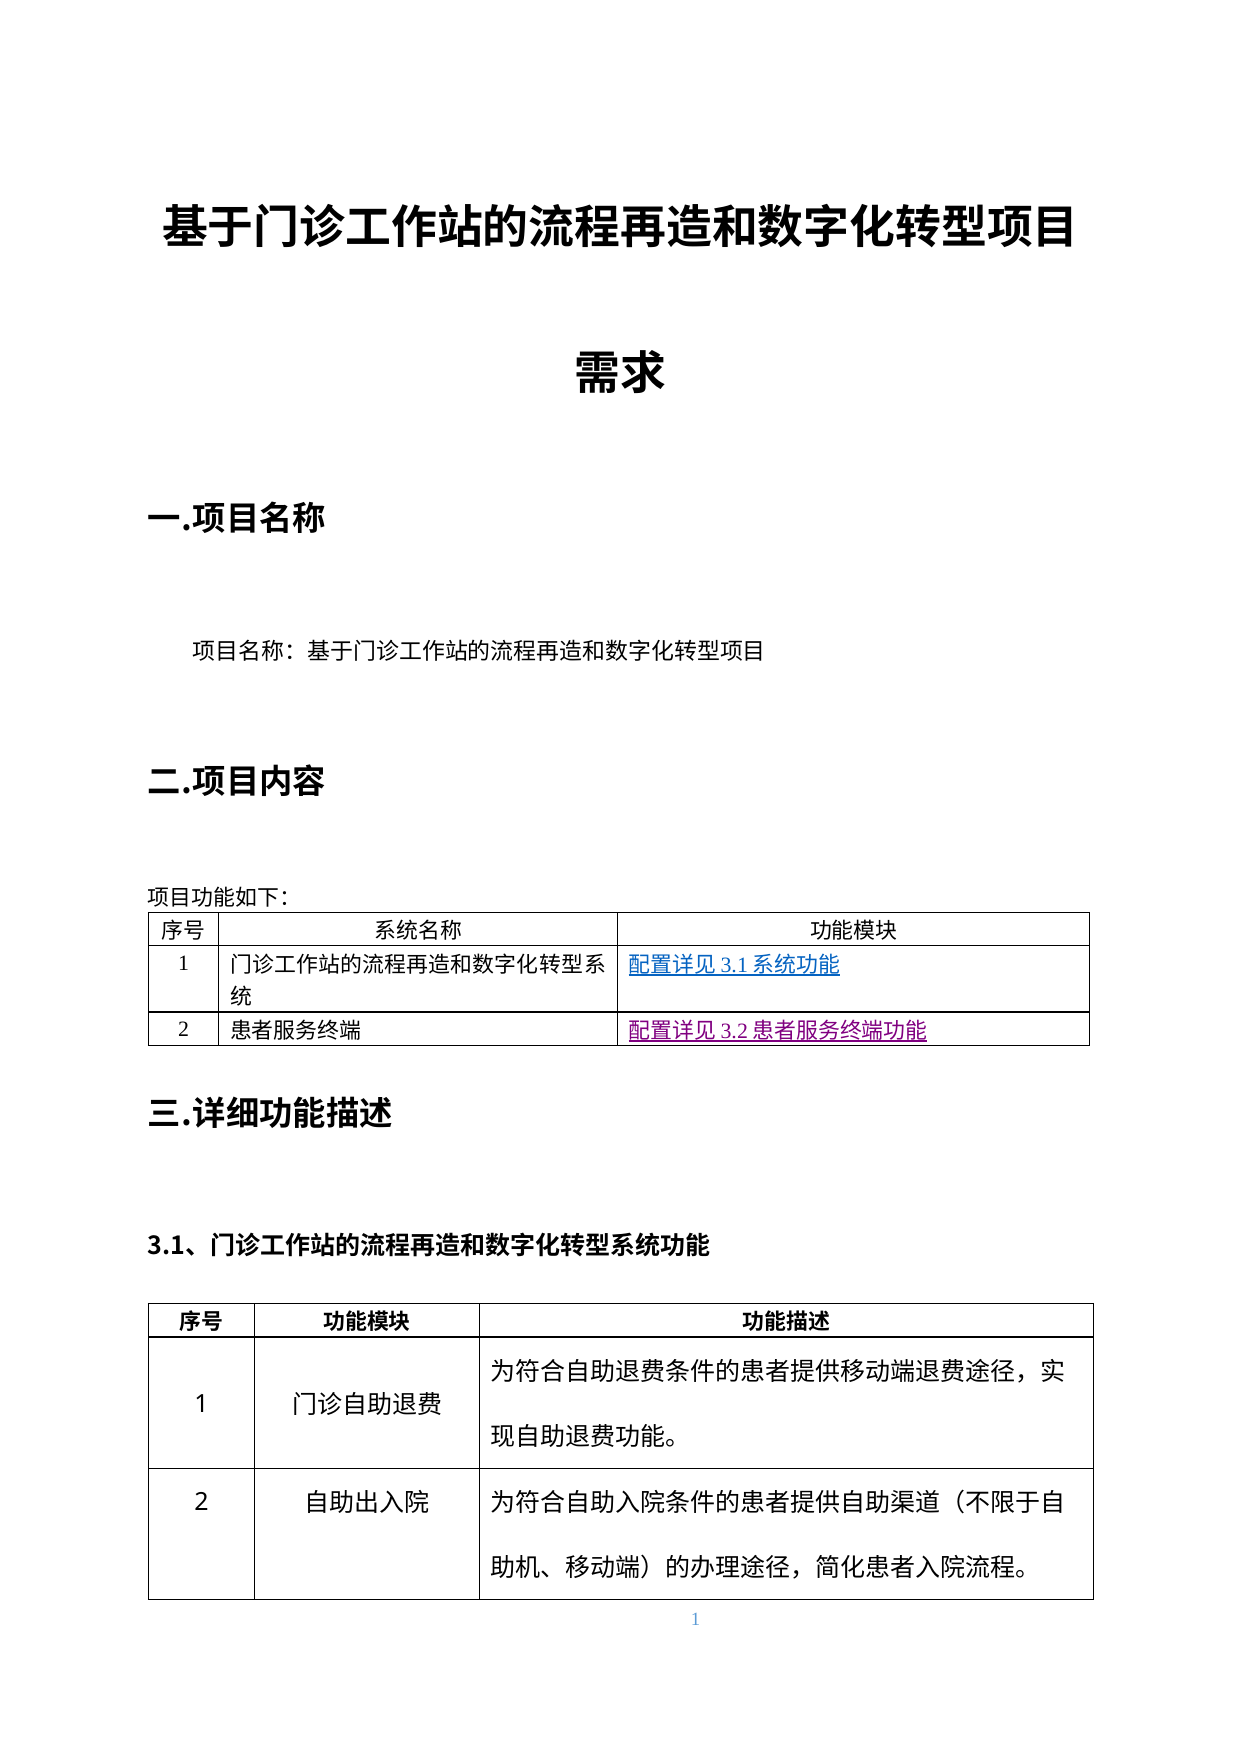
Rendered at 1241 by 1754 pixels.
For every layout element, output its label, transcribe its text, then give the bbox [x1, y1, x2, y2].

text 基于门诊工作站的流程再造和数字化转型项目需求 [148, 174, 1092, 418]
table_cell 配置详见3.2患者服务终端功能 [618, 1013, 1089, 1045]
table_cell 2 [149, 1469, 254, 1598]
table_cell 门诊自助退费 [255, 1338, 479, 1467]
table_header 功能模块 [618, 913, 1089, 945]
table_header 序号 [149, 1304, 254, 1336]
subtitle 项目内容 [148, 746, 1092, 811]
subtitle 3.1、门诊工作站的流程再造和数字化转型系统功能 [148, 1211, 1092, 1276]
table_cell 1 [149, 1338, 254, 1467]
table_cell 门诊工作站的流程再造和数字化转型系统 [219, 946, 617, 1011]
table_cell 1 [149, 946, 218, 1011]
table_header 序号 [149, 913, 218, 945]
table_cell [480, 1469, 1093, 1598]
table_cell 患者服务终端 [219, 1013, 617, 1045]
table_cell 自助出入院 [255, 1469, 479, 1598]
table_cell 配置详见3.1系统功能 [618, 946, 1089, 1011]
table_cell 2 [149, 1013, 218, 1045]
subtitle 详细功能描述 [148, 1078, 1092, 1143]
table_header 系统名称 [219, 913, 617, 945]
subtitle 项目名称 [148, 484, 1092, 549]
text 项目名称：基于门诊工作站的流程再造和数字化转型项目 [193, 617, 1092, 682]
table_cell 为符合自助退费条件的患者提供移动端退费途径，实现自助退费功能。 [480, 1338, 1093, 1467]
text 项目功能如下： [148, 879, 1092, 912]
table_header 功能模块 [255, 1304, 479, 1336]
table_header 功能描述 [480, 1304, 1093, 1336]
